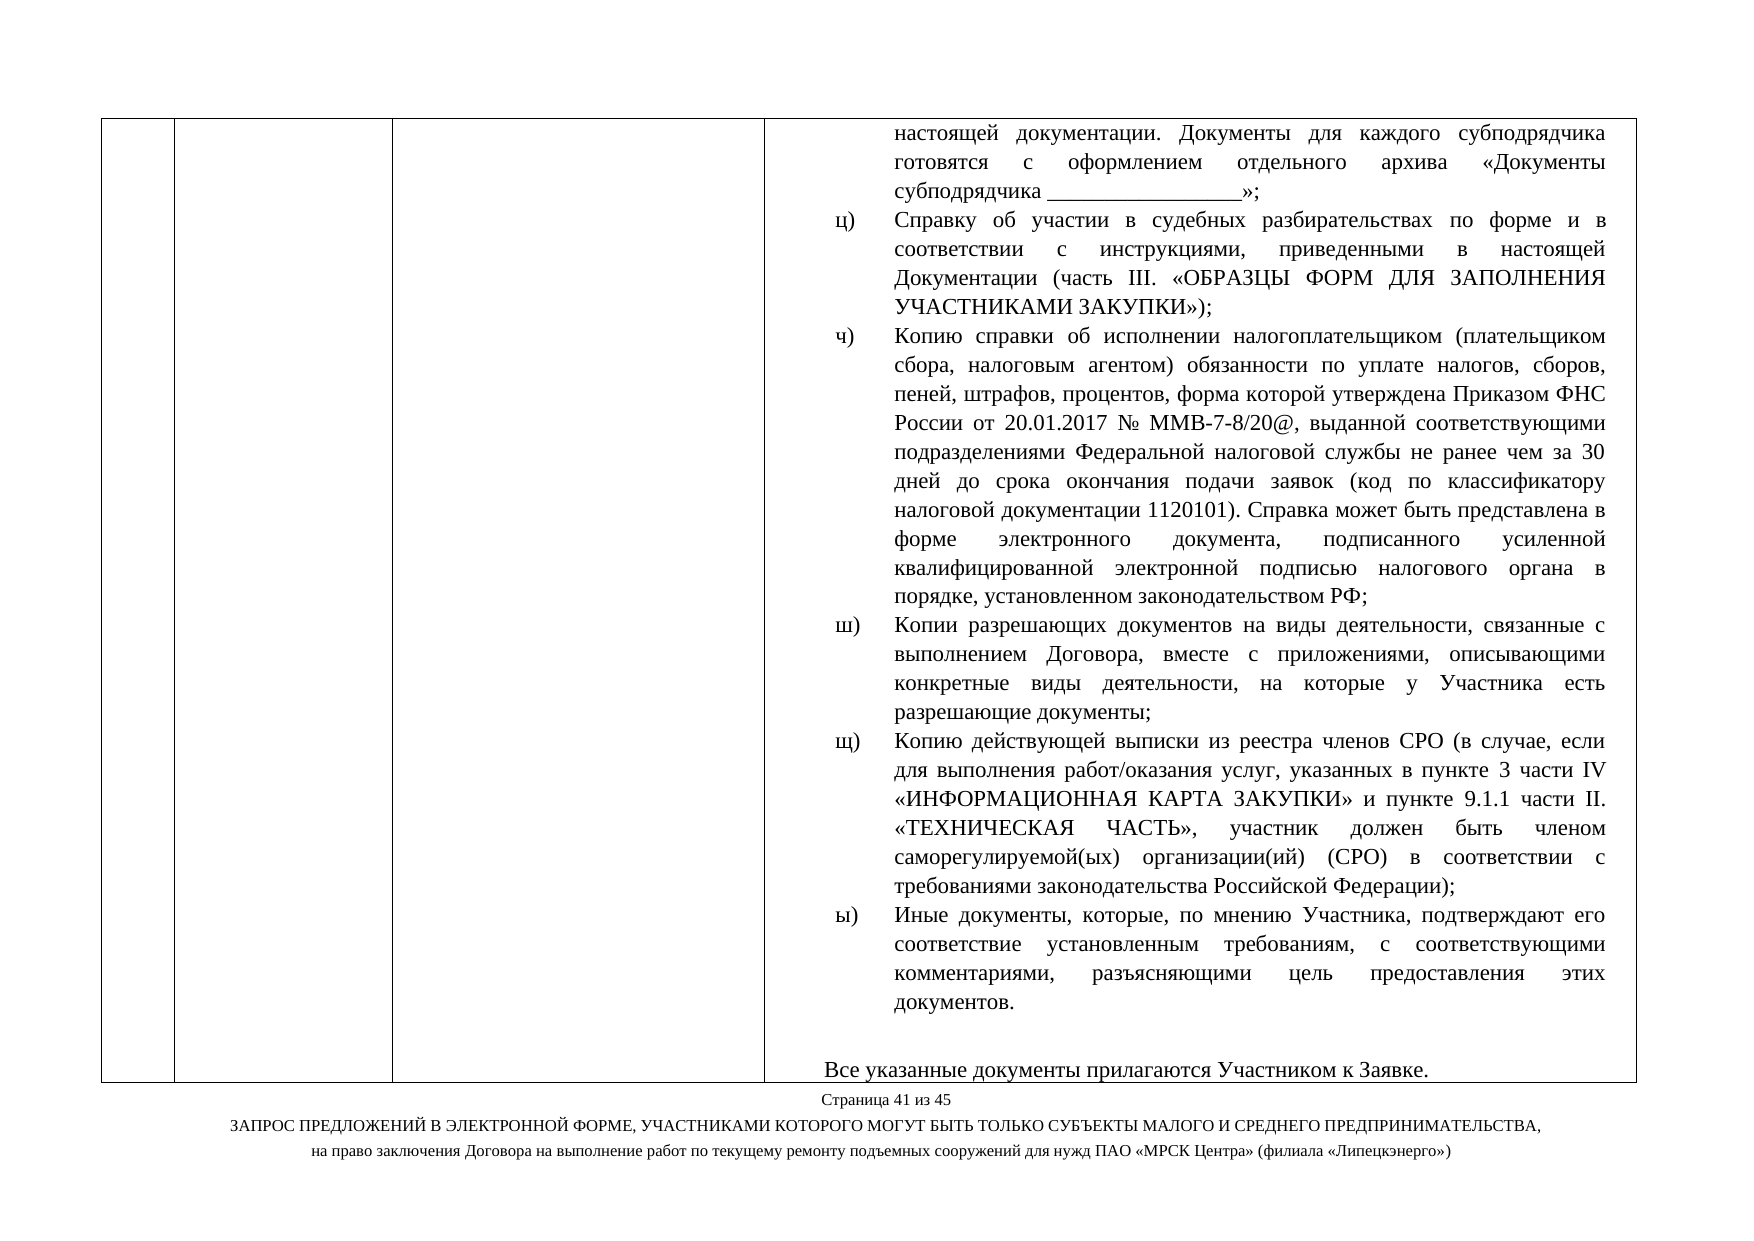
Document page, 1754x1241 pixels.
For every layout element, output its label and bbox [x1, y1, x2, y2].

table_cell [765, 119, 1636, 1082]
table_cell [102, 119, 174, 1082]
table_cell [175, 119, 392, 1082]
table_cell [393, 119, 764, 1082]
